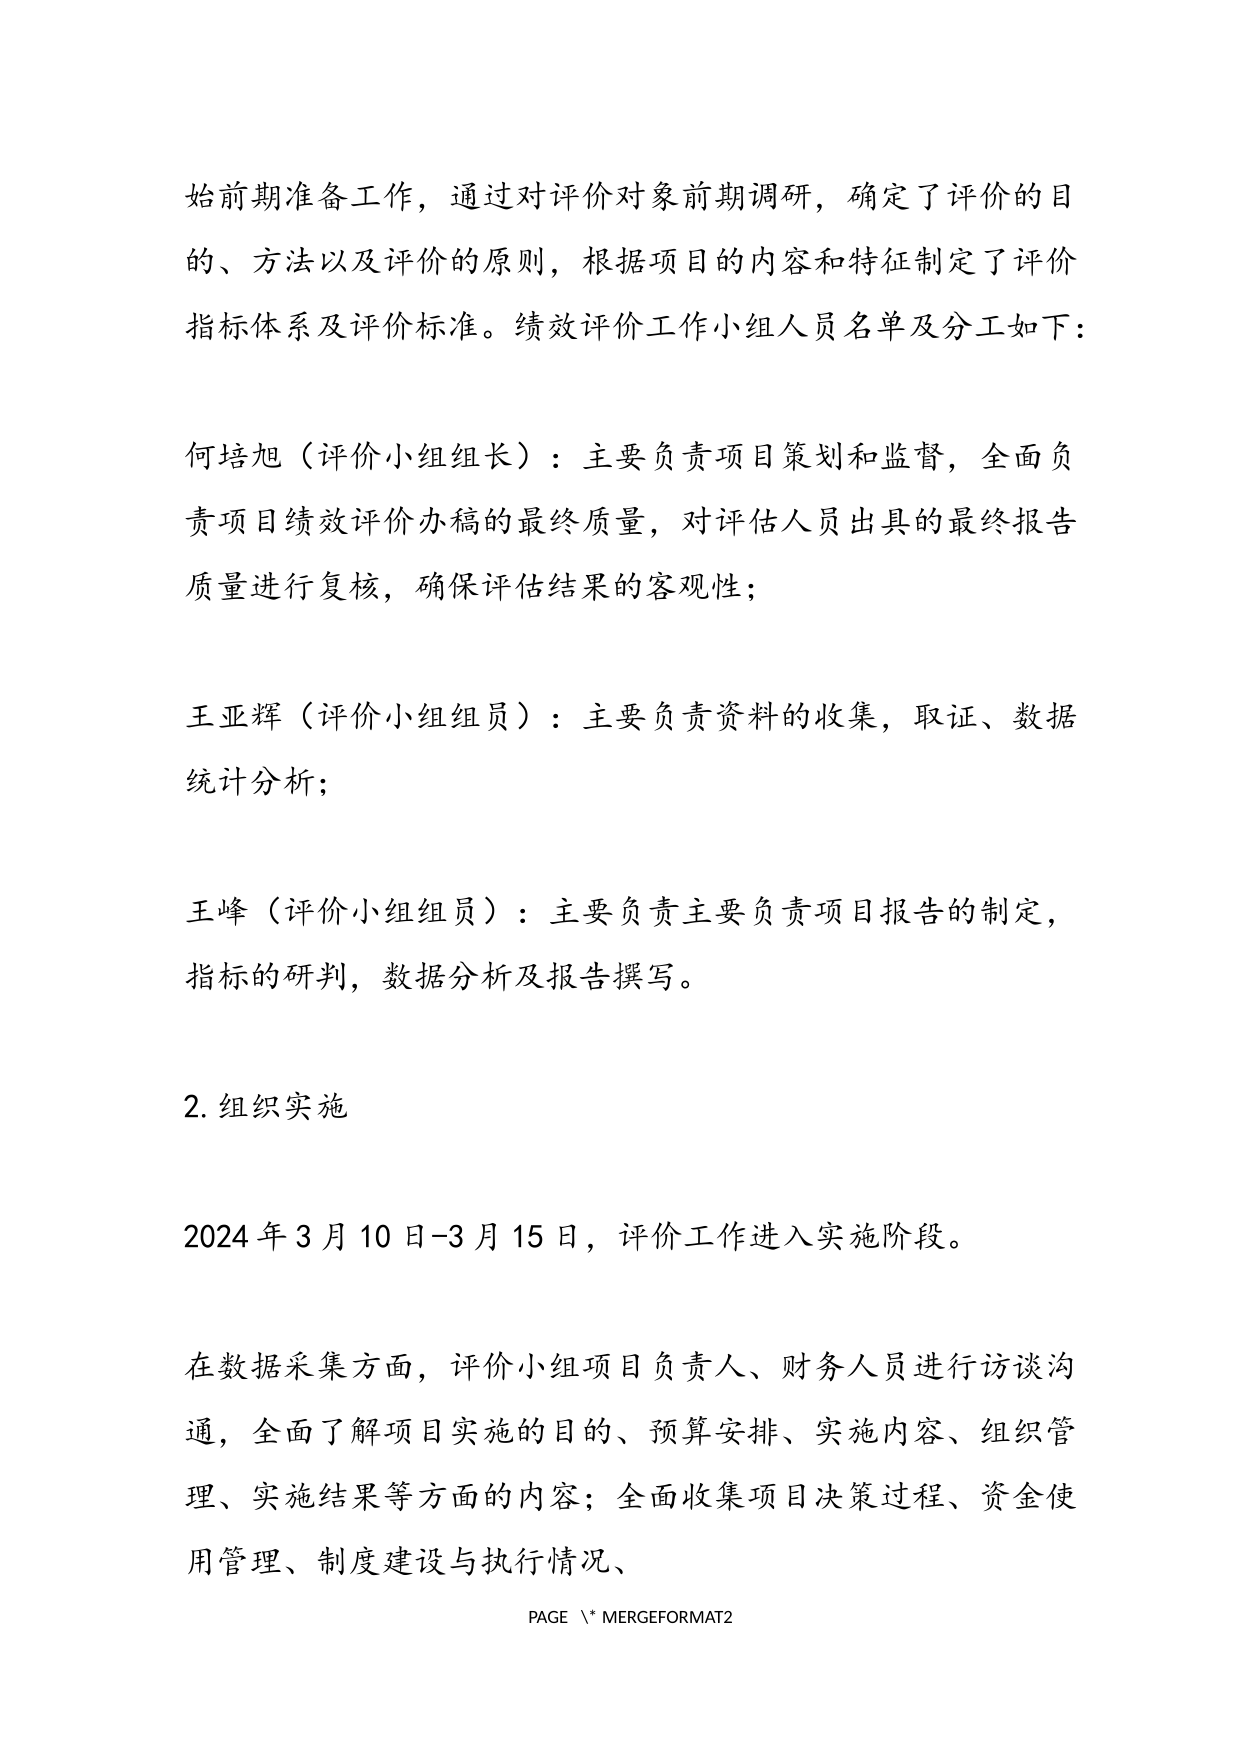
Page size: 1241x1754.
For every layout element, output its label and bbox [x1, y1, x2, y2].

text [183, 162, 1078, 1592]
